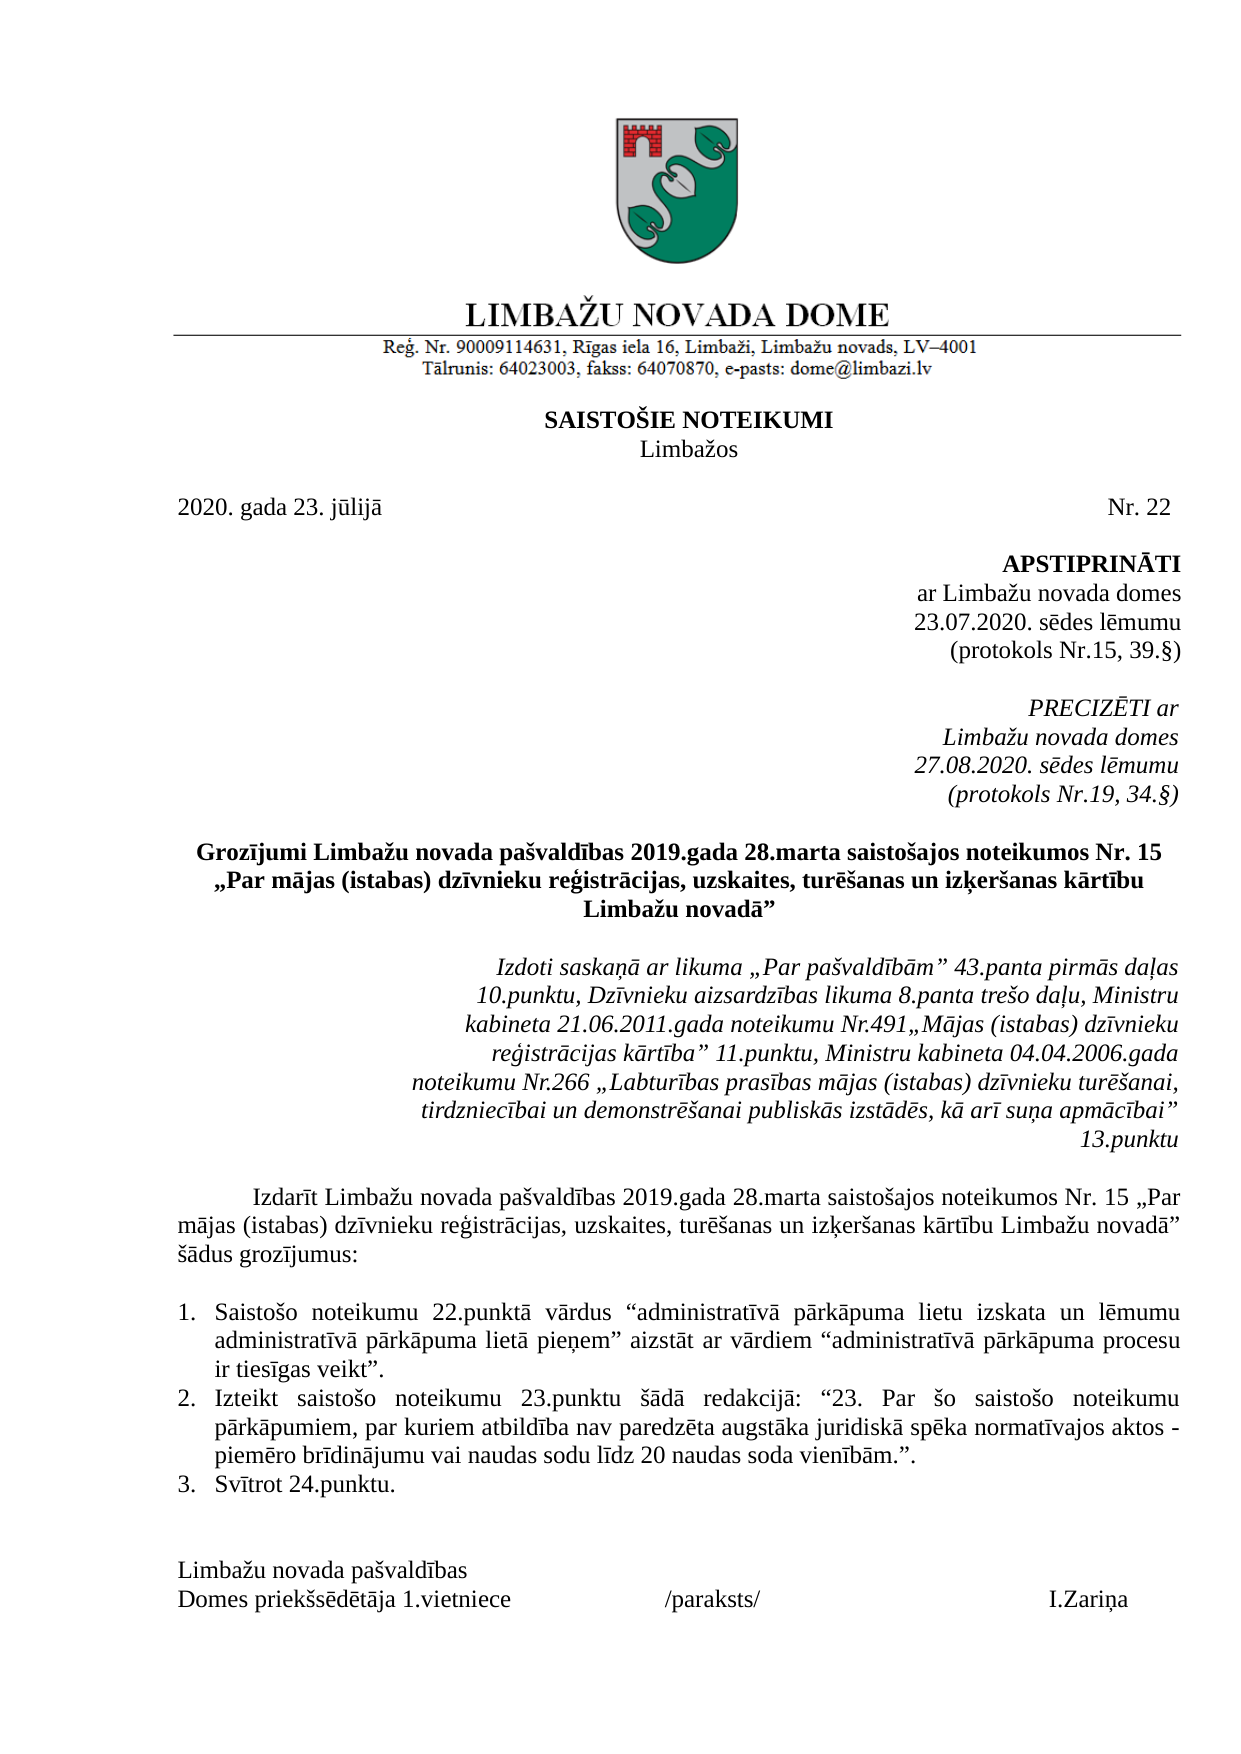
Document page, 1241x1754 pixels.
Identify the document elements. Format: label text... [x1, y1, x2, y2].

text 2020. gada 23. jūlijā Nr. 22 [177, 492, 1177, 521]
text 23.07.2020. sēdes lēmumu [177, 607, 1181, 636]
text (protokols Nr.15, 39.§) [177, 636, 1181, 664]
text Izdoti saskaņā ar likuma „Par pašvaldībām” 43.panta pirmās daļas 10.punktu, Dzīvnieku aizsardzības likuma 8.panta trešo daļu, Ministru kabineta 21.06.2011.gada noteikumu Nr.491„Mājas (istabas) dzīvnieku reģistrācijas kārtība” 11.punktu, Ministru kabineta 04.04.2006.gada noteikumu Nr.266 „Labturības prasības mājas (istabas) dzīvnieku turēšanai, tirdzniecībai un demonstrēšanai publiskās izstādēs, kā arī suņa apmācībai” 13.punktu [399, 952, 1181, 1153]
text ar Limbažu novada domes [177, 578, 1181, 607]
text Limbažu novada domes [177, 722, 1181, 751]
list Saistošo noteikumu 22.punktā vārdus “administratīvā pārkāpuma lietu izskata un lēmumu administratīvā pārkāpuma lietā pieņem” aizstāt ar vārdiem “administratīvā pārkāpuma procesu ir tiesīgas veikt”. [177, 1297, 1181, 1383]
text Limbažos [177, 434, 1201, 463]
list Svītrot 24.punktu. [177, 1469, 1181, 1498]
text APSTIPRINĀTI [177, 549, 1181, 578]
text SAISTOŠIE NOTEIKUMI [177, 378, 1201, 434]
picture [0, 0, 1233, 378]
text Limbažu novada pašvaldības [177, 1556, 1177, 1584]
text 27.08.2020. sēdes lēmumu [177, 751, 1181, 779]
text Domes priekšsēdētāja 1.vietniece /paraksts/ I.Zariņa [177, 1584, 1177, 1613]
text PRECIZĒTI ar [177, 693, 1181, 722]
list Izteikt saistošo noteikumu 23.punktu šādā redakcijā: “23. Par šo saistošo noteikumu pārkāpumiem, par kuriem atbildība nav paredzēta augstāka juridiskā spēka normatīvajos aktos - piemēro brīdinājumu vai naudas sodu līdz 20 naudas soda vienībām.”. [177, 1383, 1181, 1469]
text Grozījumi Limbažu novada pašvaldības 2019.gada 28.marta saistošajos noteikumos Nr. 15 „Par mājas (istabas) dzīvnieku reģistrācijas, uzskaites, turēšanas un izķeršanas kārtību Limbažu novadā” [177, 837, 1181, 923]
text (protokols Nr.19, 34.§) [177, 779, 1181, 808]
text Izdarīt Limbažu novada pašvaldības 2019.gada 28.marta saistošajos noteikumos Nr. 15 „Par mājas (istabas) dzīvnieku reģistrācijas, uzskaites, turēšanas un izķeršanas kārtību Limbažu novadā” šādus grozījumus: [177, 1182, 1181, 1268]
